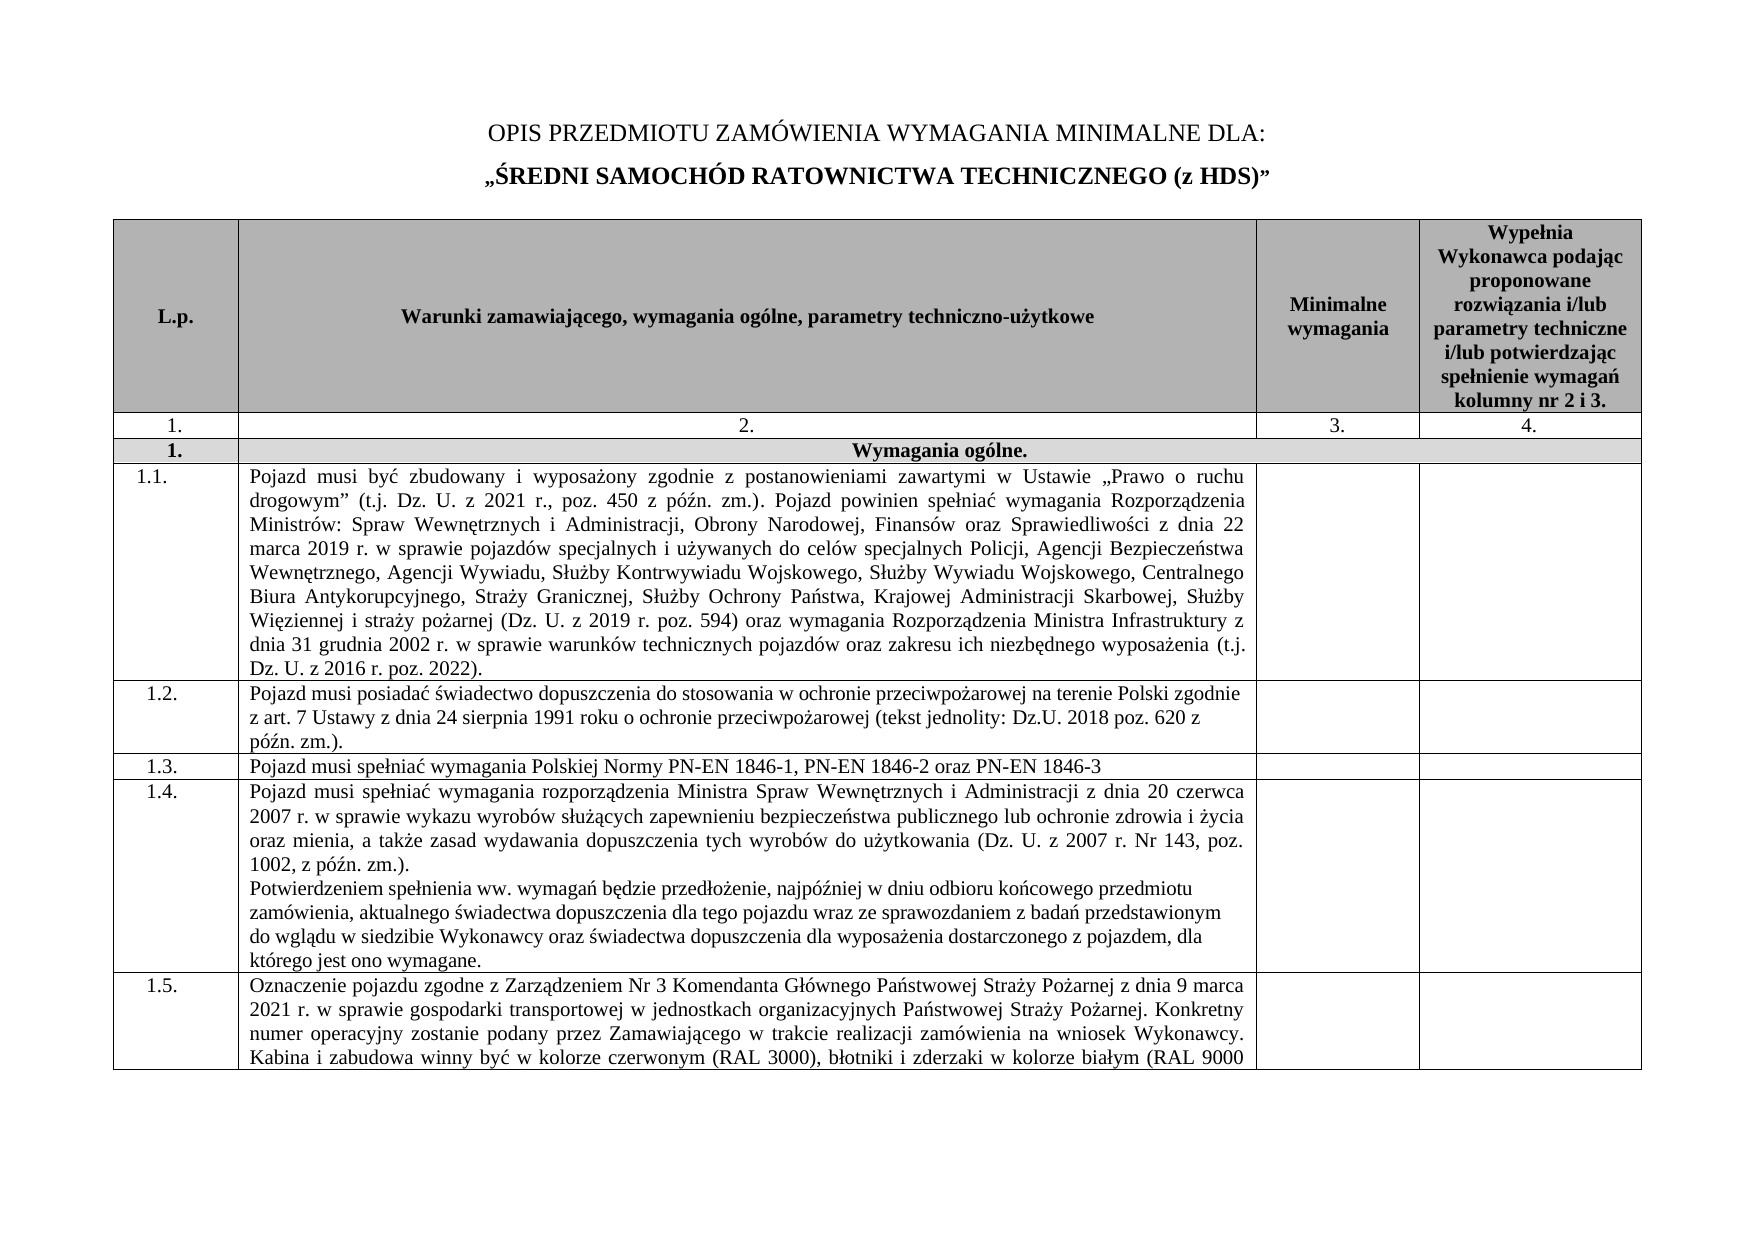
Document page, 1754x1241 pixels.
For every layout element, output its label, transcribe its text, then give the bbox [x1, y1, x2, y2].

table_cell [1420, 780, 1641, 972]
table_cell [114, 464, 238, 680]
table_cell [114, 973, 238, 1069]
table_cell Wymagania ogólne. [239, 439, 1641, 462]
table_cell [239, 413, 1256, 437]
table_cell [1257, 973, 1419, 1069]
table_cell [1420, 464, 1641, 680]
table_cell [114, 780, 238, 972]
table_header Warunki zamawiającego, wymagania ogólne, parametry techniczno-użytkowe [239, 220, 1256, 412]
table_cell Pojazd musi spełniać wymagania rozporządzenia Ministra Spraw Wewnętrznych i Administracji z dnia 20 czerwca 2007 r. w sprawie wykazu wyrobów służących zapewnieniu bezpieczeństwa publicznego lub ochronie zdrowia i życia oraz mienia, a także zasad wydawania dopuszczenia tych wyrobów do użytkowania (Dz. U. z 2007 r. Nr 143, poz. 1002, z późn. zm.). Potwierdzeniem spełnienia ww. wymagań będzie przedłożenie, najpóźniej w dniu odbioru końcowego przedmiotu zamówienia, aktualnego świadectwa dopuszczenia dla tego pojazdu wraz ze sprawozdaniem z badań przedstawionym do wglądu w siedzibie Wykonawcy oraz świadectwa dopuszczenia dla wyposażenia dostarczonego z pojazdem, dla którego jest ono wymagane. [239, 780, 1256, 972]
table_cell [1257, 464, 1419, 680]
text OPIS PRZEDMIOTU ZAMÓWIENIA WYMAGANIA MINIMALNE DLA: [148, 118, 1606, 147]
table_header Minimalne wymagania [1257, 220, 1419, 412]
table_cell [1257, 754, 1419, 778]
table_header L.p. [114, 220, 238, 412]
table_cell [1257, 780, 1419, 972]
table_cell [1420, 681, 1641, 753]
table_cell Pojazd musi spełniać wymagania Polskiej Normy PN-EN 1846-1, PN-EN 1846-2 oraz PN-EN 1846-3 [239, 754, 1256, 778]
table_cell [1420, 973, 1641, 1069]
text „ŚREDNI SAMOCHÓD RATOWNICTWA TECHNICZNEGO (z HDS)” [148, 161, 1606, 190]
table_cell Pojazd musi posiadać świadectwo dopuszczenia do stosowania w ochronie przeciwpożarowej na terenie Polski zgodnie z art. 7 Ustawy z dnia 24 sierpnia 1991 roku o ochronie przeciwpożarowej (tekst jednolity: Dz.U. 2018 poz. 620 z późn. zm.). [239, 681, 1256, 753]
table_cell [114, 413, 238, 437]
table_cell Pojazd musi być zbudowany i wyposażony zgodnie z postanowieniami zawartymi w Ustawie „Prawo o ruchu drogowym” (t.j. Dz. U. z 2021 r., poz. 450 z późn. zm.). Pojazd powinien spełniać wymagania Rozporządzenia Ministrów: Spraw Wewnętrznych i Administracji, Obrony Narodowej, Finansów oraz Sprawiedliwości z dnia 22 marca 2019 r. w sprawie pojazdów specjalnych i używanych do celów specjalnych Policji, Agencji Bezpieczeństwa Wewnętrznego, Agencji Wywiadu, Służby Kontrwywiadu Wojskowego, Służby Wywiadu Wojskowego, Centralnego Biura Antykorupcyjnego, Straży Granicznej, Służby Ochrony Państwa, Krajowej Administracji Skarbowej, Służby Więziennej i straży pożarnej (Dz. U. z 2019 r. poz. 594) oraz wymagania Rozporządzenia Ministra Infrastruktury z dnia 31 grudnia 2002 r. w sprawie warunków technicznych pojazdów oraz zakresu ich niezbędnego wyposażenia (t.j. Dz. U. z 2016 r. poz. 2022). [239, 464, 1256, 680]
table_header Wypełnia Wykonawca podając proponowane rozwiązania i/lub parametry techniczne i/lub potwierdzając spełnienie wymagań kolumny nr 2 i 3. [1420, 220, 1641, 412]
table_cell [1257, 413, 1419, 437]
table_cell [1257, 681, 1419, 753]
table_cell [114, 439, 238, 462]
table_cell [114, 754, 238, 778]
table_cell [114, 681, 238, 753]
table_cell [1420, 413, 1641, 437]
table_cell [1420, 754, 1641, 778]
